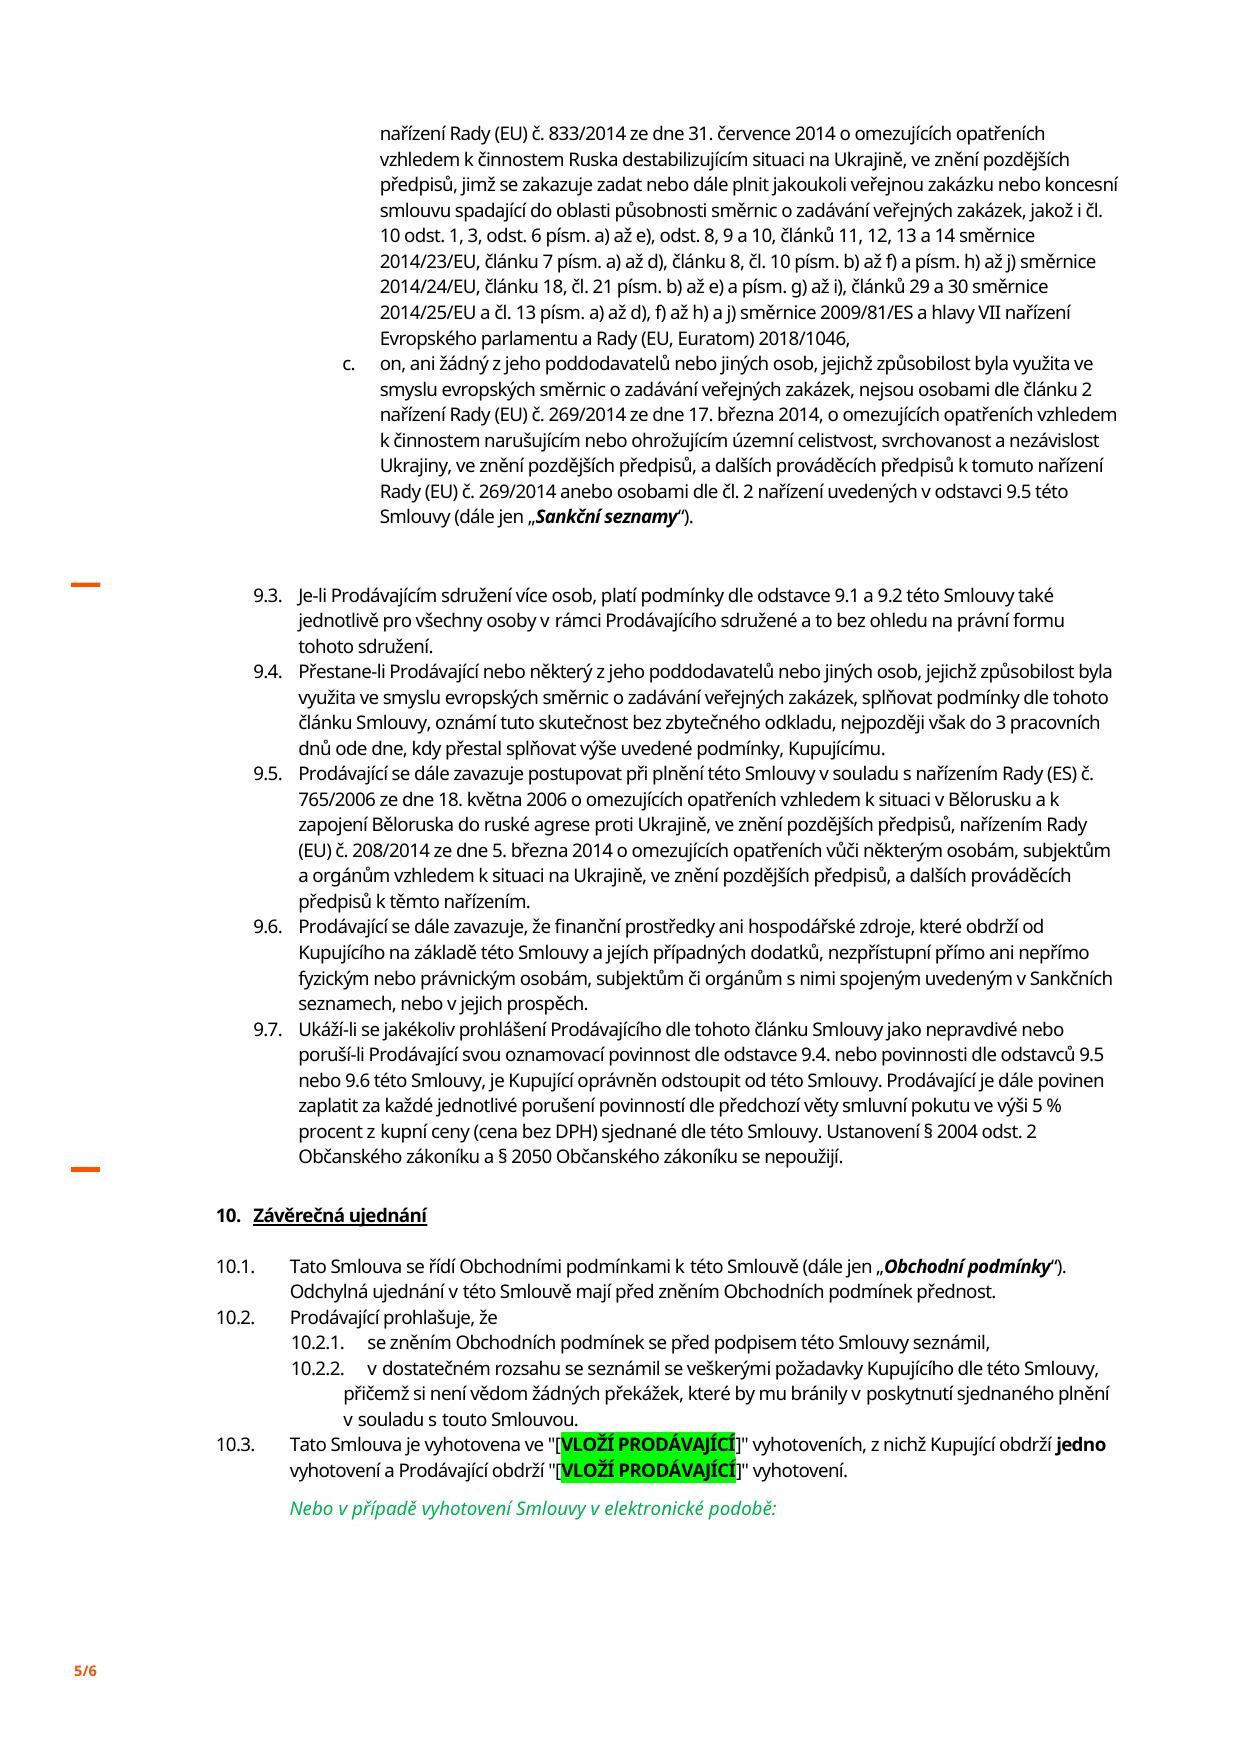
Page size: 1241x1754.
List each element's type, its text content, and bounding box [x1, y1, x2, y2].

subtitle Prodávající se dále zavazuje, že finanční prostředky ani hospodářské zdroje, které obdrží od Kupujícího na základě této Smlouvy a jejích případných dodatků, nezpřístupní přímo ani nepřímo fyzickým nebo právnickým osobám, subjektům či orgánům s nimi spojeným uvedeným v Sankčních seznamech, nebo v jejich prospěch. [253, 914, 1122, 1016]
subtitle se zněním Obchodních podmínek se před podpisem této Smlouvy seznámil, [291, 1329, 1122, 1355]
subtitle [342, 121, 1122, 350]
subtitle Prodávající prohlašuje, že [216, 1304, 1122, 1329]
subtitle Přestane-li Prodávající nebo některý z jeho poddodavatelů nebo jiných osob, jejichž způsobilost byla využita ve smyslu evropských směrnic o zadávání veřejných zakázek, splňovat podmínky dle tohoto článku Smlouvy, oznámí tuto skutečnost bez zbytečného odkladu, nejpozději však do 3 pracovních dnů ode dne, kdy přestal splňovat výše uvedené podmínky, Kupujícímu. [253, 658, 1122, 761]
subtitle on, ani žádný z jeho poddodavatelů nebo jiných osob, jejichž způsobilost byla využita ve smyslu evropských směrnic o zadávání veřejných zakázek, nejsou osobami dle článku 2 nařízení Rady (EU) č. 269/2014 ze dne 17. března 2014, o omezujících opatřeních vzhledem k činnostem narušujícím nebo ohrožujícím územní celistvost, svrchovanost a nezávislost Ukrajiny, ve znění pozdějších předpisů, a dalších prováděcích předpisů k tomuto nařízení Rady (EU) č. 269/2014 anebo osobami dle čl. 2 nařízení uvedených v odstavci 9.5 této Smlouvy (dále jen „Sankční seznamy“). [342, 350, 1122, 529]
subtitle Je-li Prodávajícím sdružení více osob, platí podmínky dle odstavce 9.1 a 9.2 této Smlouvy také jednotlivě pro všechny osoby v rámci Prodávajícího sdružené a to bez ohledu na právní formu tohoto sdružení. [253, 582, 1122, 658]
subtitle v dostatečném rozsahu se seznámil se veškerými požadavky Kupujícího dle této Smlouvy, přičemž si není vědom žádných překážek, které by mu bránily v poskytnutí sjednaného plnění v souladu s touto Smlouvou. [291, 1355, 1122, 1432]
subtitle Tato Smlouva je vyhotovena ve "[VLOŽÍ PRODÁVAJÍCÍ]" vyhotoveních, z nichž Kupující obdrží jedno vyhotovení a Prodávající obdrží "[VLOŽÍ PRODÁVAJÍCÍ]" vyhotovení. [735, 1432, 1122, 1483]
text Nebo v případě vyhotovení Smlouvy v elektronické podobě: [289, 1495, 1122, 1521]
subtitle Ukáží-li se jakékoliv prohlášení Prodávajícího dle tohoto článku Smlouvy jako nepravdivé nebo poruší-li Prodávající svou oznamovací povinnost dle odstavce 9.4. nebo povinnosti dle odstavců 9.5 nebo 9.6 této Smlouvy, je Kupující oprávněn odstoupit od této Smlouvy. Prodávající je dále povinen zaplatit za každé jednotlivé porušení povinností dle předchozí věty smluvní pokutu ve výši 5 % procent z kupní ceny (cena bez DPH) sjednané dle této Smlouvy. Ustanovení § 2004 odst. 2 Občanského zákoníku a § 2050 Občanského zákoníku se nepoužijí. [253, 1016, 1122, 1169]
subtitle Závěrečná ujednání [216, 1202, 1122, 1228]
subtitle Prodávající se dále zavazuje postupovat při plnění této Smlouvy v souladu s nařízením Rady (ES) č. 765/2006 ze dne 18. května 2006 o omezujících opatřeních vzhledem k situaci v Bělorusku a k zapojení Běloruska do ruské agrese proti Ukrajině, ve znění pozdějších předpisů, nařízením Rady (EU) č. 208/2014 ze dne 5. března 2014 o omezujících opatřeních vůči některým osobám, subjektům a orgánům vzhledem k situaci na Ukrajině, ve znění pozdějších předpisů, a dalších prováděcích předpisů k těmto nařízením. [253, 761, 1122, 914]
subtitle Tato Smlouva je vyhotovena ve "[VLOŽÍ PRODÁVAJÍCÍ]" vyhotoveních, z nichž Kupující obdrží jedno vyhotovení a Prodávající obdrží "[VLOŽÍ PRODÁVAJÍCÍ]" vyhotovení. [216, 1432, 561, 1483]
subtitle Tato Smlouva se řídí Obchodními podmínkami k této Smlouvě (dále jen „Obchodní podmínky“). Odchylná ujednání v této Smlouvě mají před zněním Obchodních podmínek přednost. [216, 1253, 1122, 1304]
